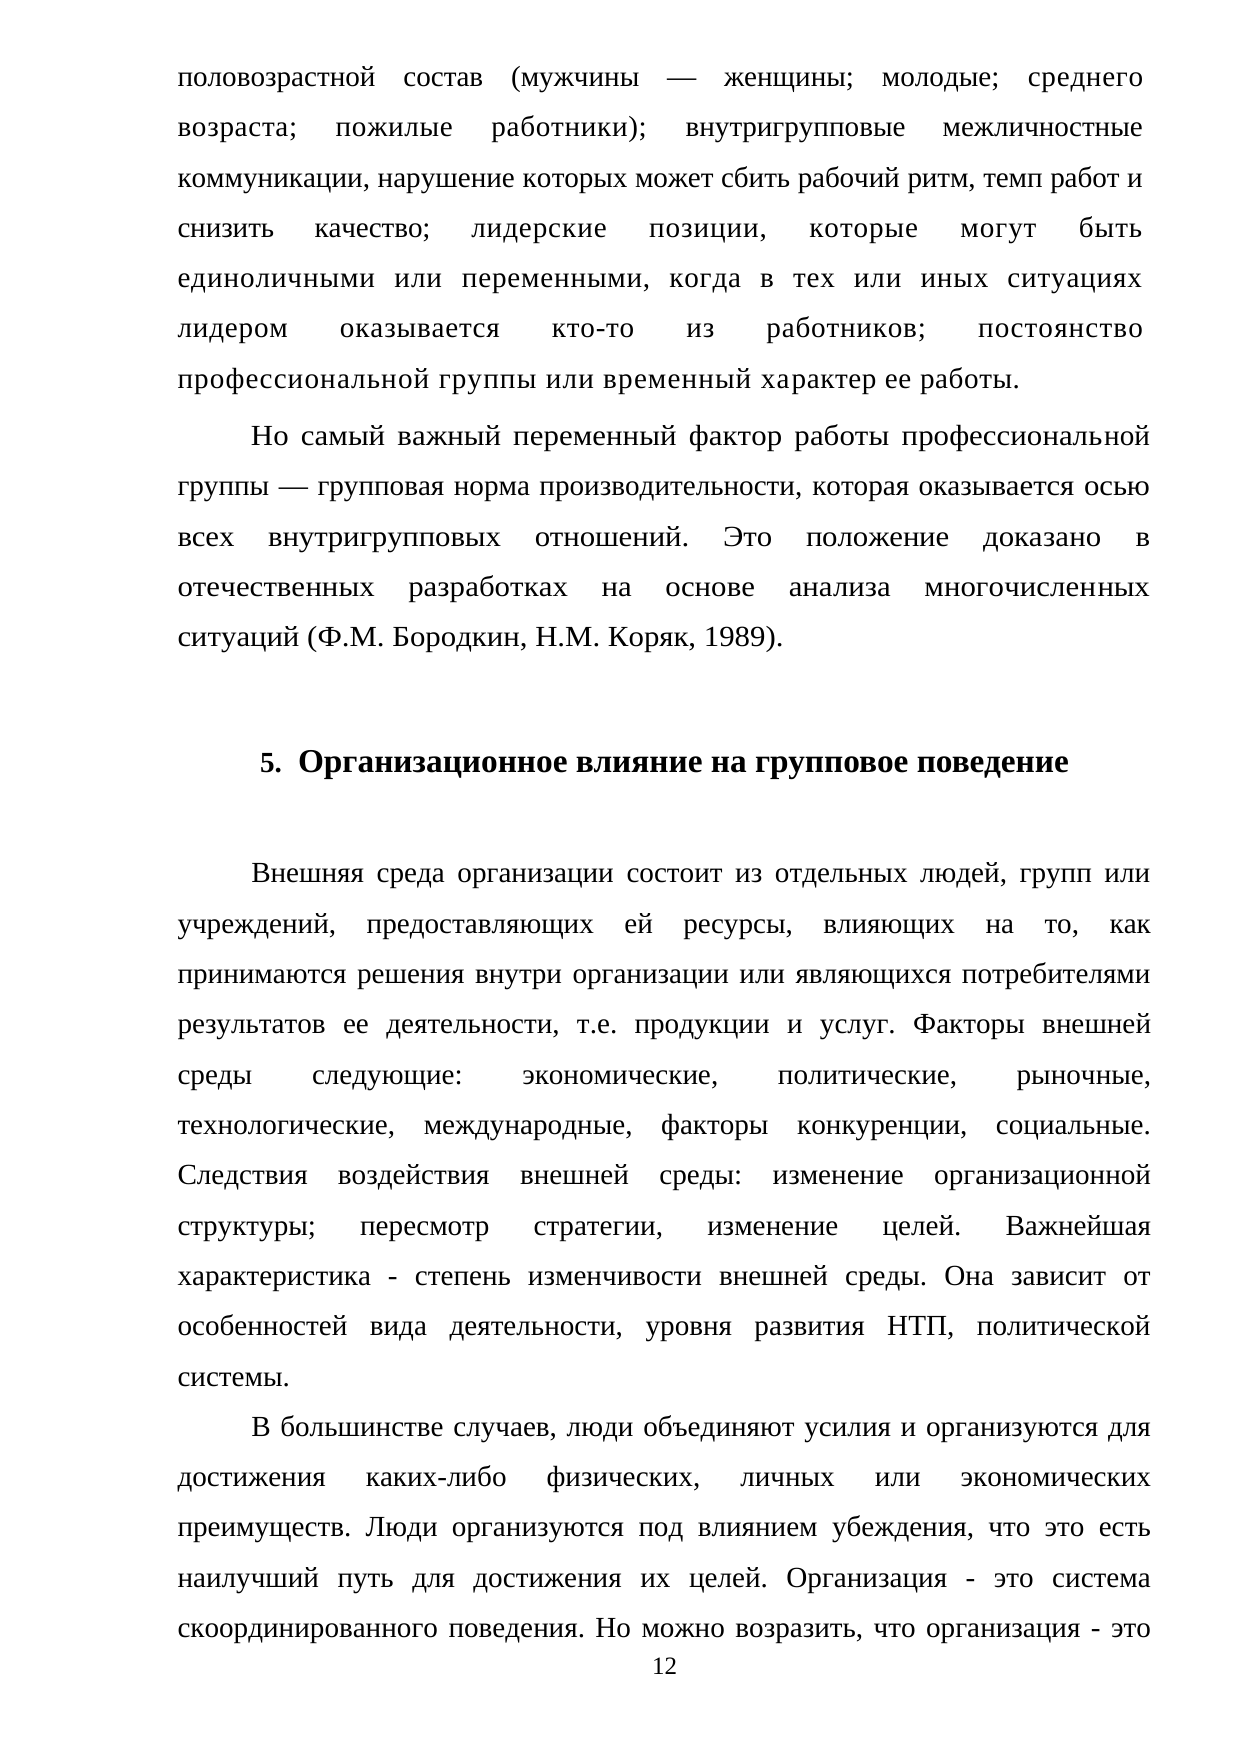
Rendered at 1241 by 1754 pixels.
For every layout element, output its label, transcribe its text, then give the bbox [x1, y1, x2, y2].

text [177, 1409, 1152, 1644]
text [177, 59, 1143, 394]
text Внешняя среда организации состоит из отдельных людей, групп или учреждений, предоставляющих ей ресурсы, влияющих на то, как принимаются решения внутри организации или являющихся потребителями результатов ее деятельности, т.е. продукции и услуг. Факторы внешней среды следующие: экономические, политические, рыночные, технологические, международные, факторы конкуренции, социальные. Следствия воздействия внешней среды: изменение организационной структуры; пересмотр стратегии, изменение целей. Важнейшая характеристика - степень изменчивости внешней среды. Она зависит от особенностей вида деятельности, уровня развития НТП, политической системы. [177, 856, 1152, 1392]
text Но самый важный переменный фактор работы профессиональной группы — групповая норма производительности, которая оказывается осью всех внутригрупповых отношений. Это положение доказано в отечественных разработках на основе анализа многочисленных ситуаций (Ф.М. Бородкин, Н.М. Коряк, 1989). [177, 418, 1150, 653]
subtitle 5. Организационное влияние на групповое поведение [177, 741, 1152, 780]
